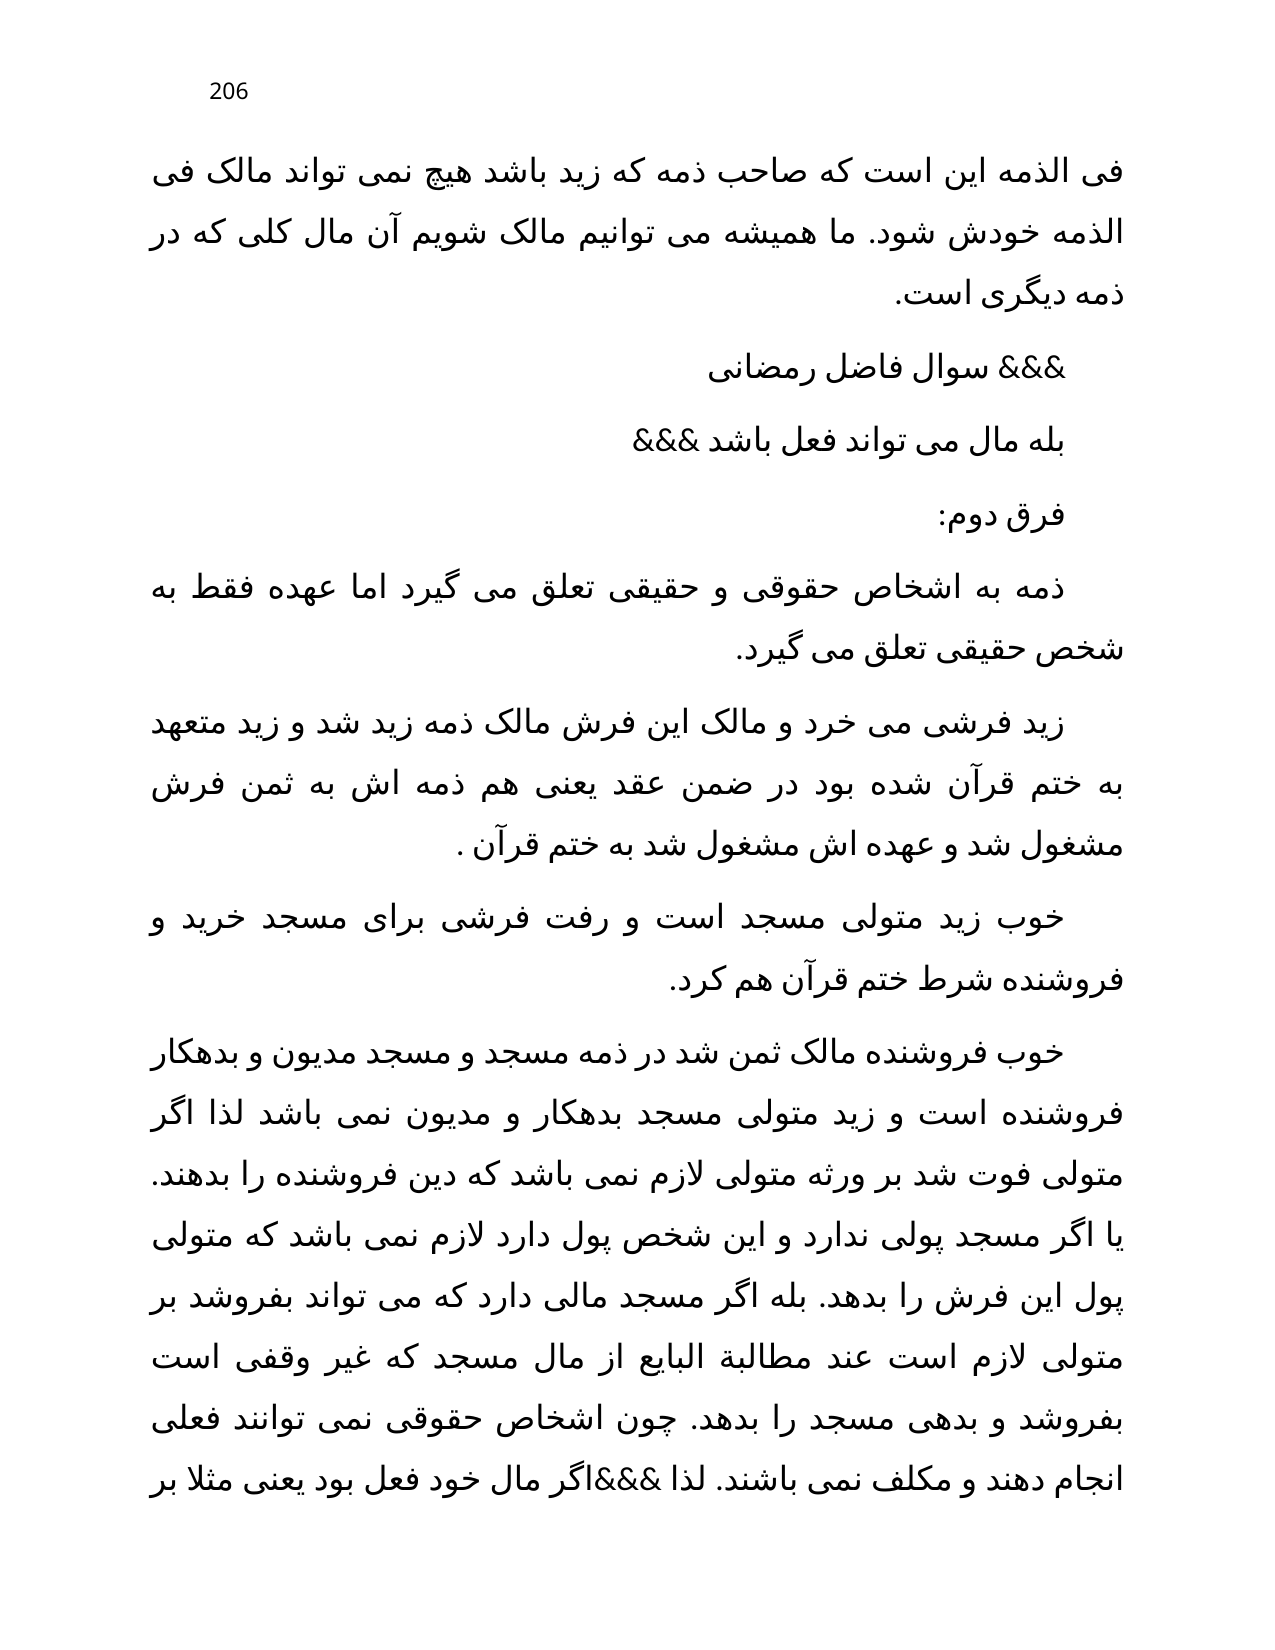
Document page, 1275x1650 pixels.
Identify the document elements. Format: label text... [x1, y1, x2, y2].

text بله مال می تواند فعل باشد &&& [150, 419, 1125, 460]
text ذمه به اشخاص حقوقی و حقیقی تعلق می گیرد اما عهده فقط به شخص حقیقی تعلق می گیرد. [150, 566, 1125, 668]
text زید فرشی می خرد و مالک این فرش مالک ذمه زید شد و زید متعهد به ختم قرآن شده بود در ضمن عقد یعنی هم ذمه اش به ثمن فرش مشغول شد و عهده اش مشغول شد به ختم قرآن . [150, 701, 1125, 864]
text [150, 1031, 1125, 1499]
text &&& سوال فاضل رمضانی [150, 346, 1125, 386]
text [150, 150, 1125, 313]
text فرق دوم: [150, 493, 1125, 533]
text خوب زید متولی مسجد است و رفت فرشی برای مسجد خرید و فروشنده شرط ختم قرآن هم کرد. [150, 896, 1125, 998]
